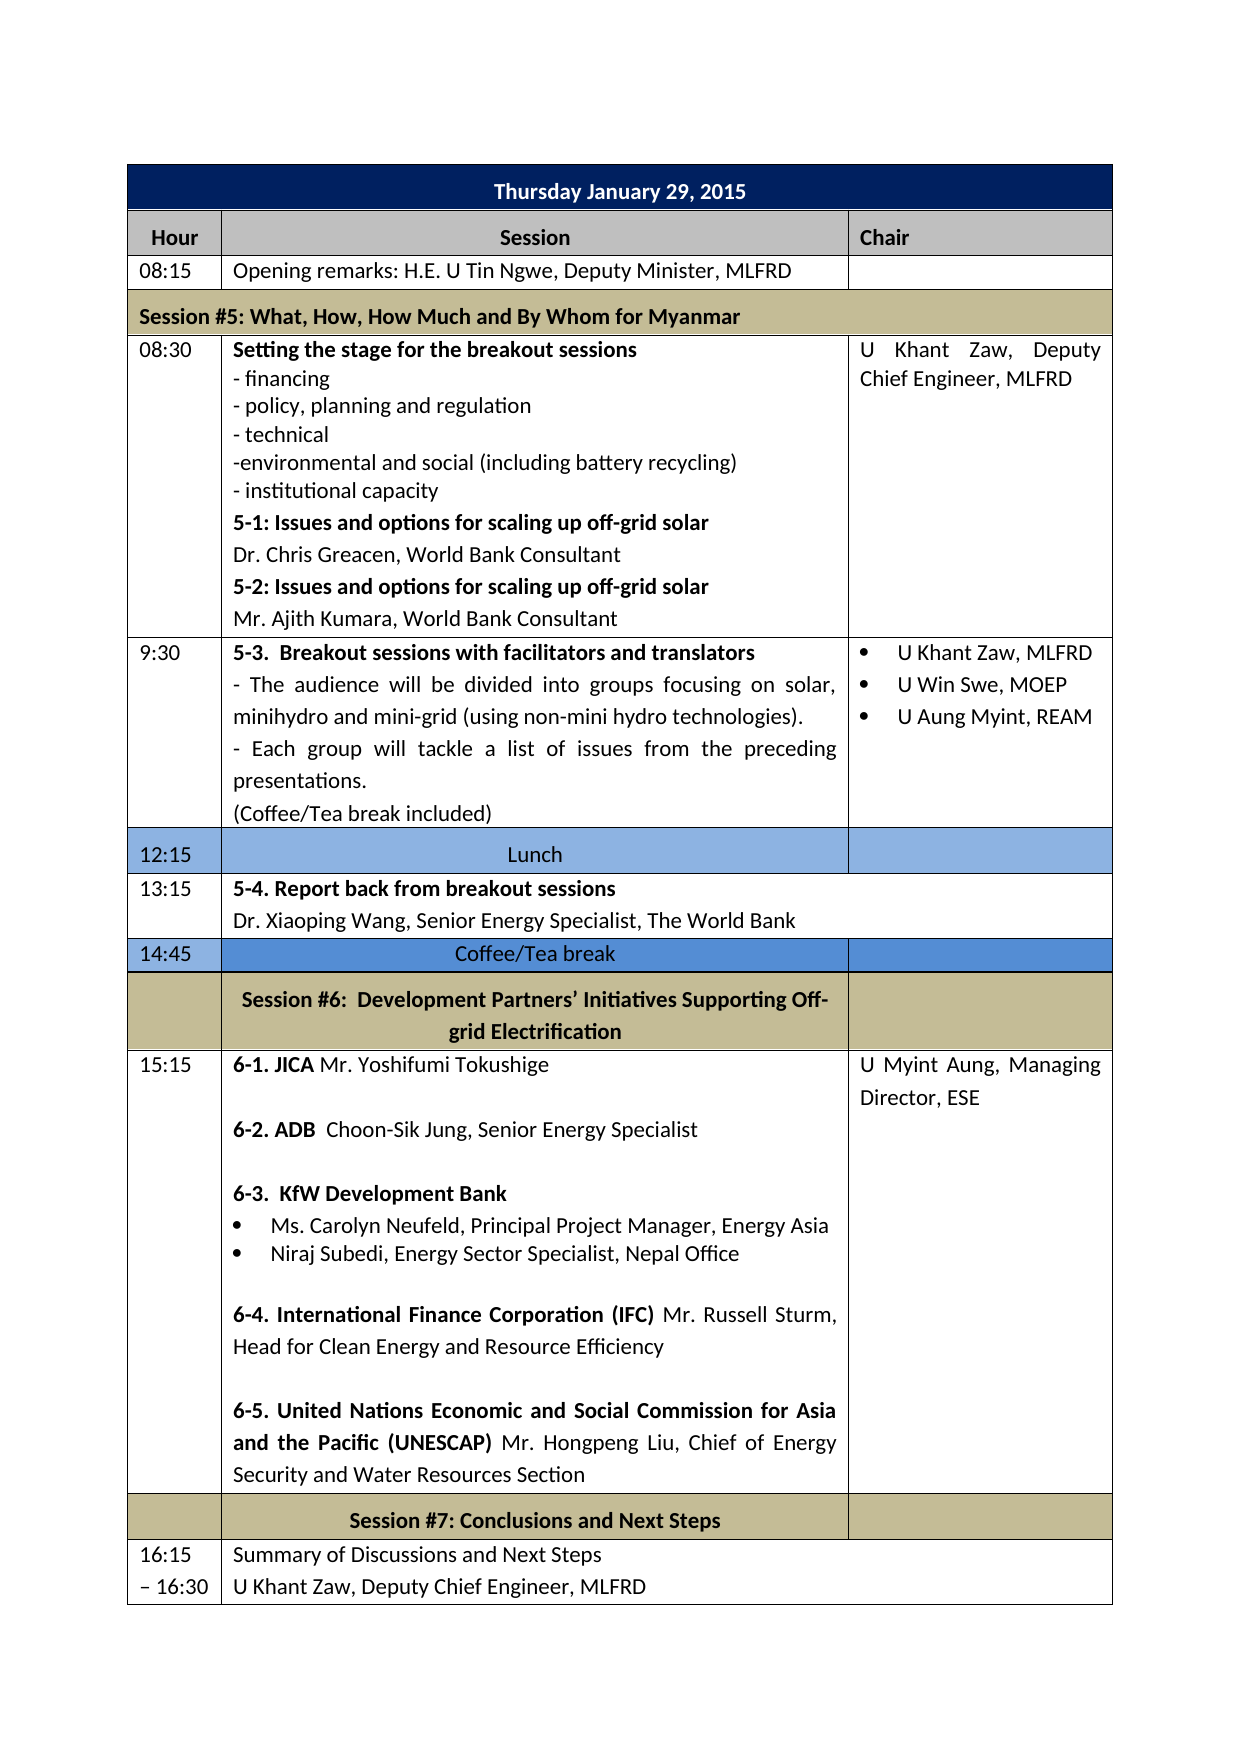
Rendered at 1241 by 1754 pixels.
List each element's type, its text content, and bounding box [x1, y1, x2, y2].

table_cell Hour [128, 211, 221, 255]
table_cell Coffee/Tea break [222, 939, 848, 971]
table_cell 15:15 [128, 1051, 221, 1493]
table_cell [849, 1494, 1112, 1539]
table_cell 16:15 – 16:30 [128, 1540, 221, 1604]
table_cell 5-3. Breakout sessions with facilitators and translators - The audience will be divided into groups focusing on solar, minihydro and mini-grid (using non-mini hydro technologies). - Each group will tackle a list of issues from the preceding presentations. (Coffee/Tea break included) [222, 638, 848, 827]
table_cell Session [222, 211, 848, 255]
table_cell [128, 1494, 221, 1539]
table_cell Summary of Discussions and Next Steps U Khant Zaw, Deputy Chief Engineer, MLFRD [222, 1540, 1112, 1604]
table_cell Session #5: What, How, How Much and By Whom for Myanmar [128, 290, 1112, 334]
table_cell [849, 256, 1112, 289]
table_cell 9:30 [128, 638, 221, 827]
table_cell Chair [849, 211, 1112, 255]
table_cell U Khant Zaw, MLFRD U Win Swe, MOEP U Aung Myint, REAM [849, 638, 1112, 827]
table_cell [849, 828, 1112, 873]
table_cell U Khant Zaw, Deputy Chief Engineer, MLFRD [849, 336, 1112, 637]
table_cell 12:15 [128, 828, 221, 873]
table_cell Session #7: Conclusions and Next Steps [222, 1494, 848, 1539]
table_cell Setting the stage for the breakout sessions - financing - policy, planning and regulation - technical -environmental and social (including battery recycling) - institutional capacity 5-1: Issues and options for scaling up off-grid solar Dr. Chris Greacen, World Bank Consultant 5-2: Issues and options for scaling up off-grid solar Mr. Ajith Kumara, World Bank Consultant [222, 336, 848, 637]
table_cell 6-1. JICA Mr. Yoshifumi Tokushige 6-2. ADB Choon-Sik Jung, Senior Energy Specialist 6-3. KfW Development Bank Ms. Carolyn Neufeld, Principal Project Manager, Energy Asia Niraj Subedi, Energy Sector Specialist, Nepal Office 6-4. International Finance Corporation (IFC) Mr. Russell Sturm, Head for Clean Energy and Resource Efficiency 6-5. United Nations Economic and Social Commission for Asia and the Pacific (UNESCAP) Mr. Hongpeng Liu, Chief of Energy Security and Water Resources Section [222, 1051, 848, 1493]
table_cell 14:45 [128, 939, 221, 971]
table_cell 5-4. Report back from breakout sessions Dr. Xiaoping Wang, Senior Energy Specialist, The World Bank [222, 874, 1112, 938]
table_header Thursday January 29, 2015 [128, 165, 1112, 209]
table_cell 13:15 [128, 874, 221, 938]
table_cell Session #6: Development Partners’ Initiatives Supporting Off-grid Electrification [222, 973, 848, 1049]
table_cell 08:15 [128, 256, 221, 289]
table_cell 08:30 [128, 336, 221, 637]
table_cell [849, 939, 1112, 971]
table_cell Lunch [222, 828, 848, 873]
table_cell U Myint Aung, Managing Director, ESE [849, 1051, 1112, 1493]
table_cell [849, 973, 1112, 1049]
table_cell [128, 973, 221, 1049]
table_cell Opening remarks: H.E. U Tin Ngwe, Deputy Minister, MLFRD [222, 256, 848, 289]
